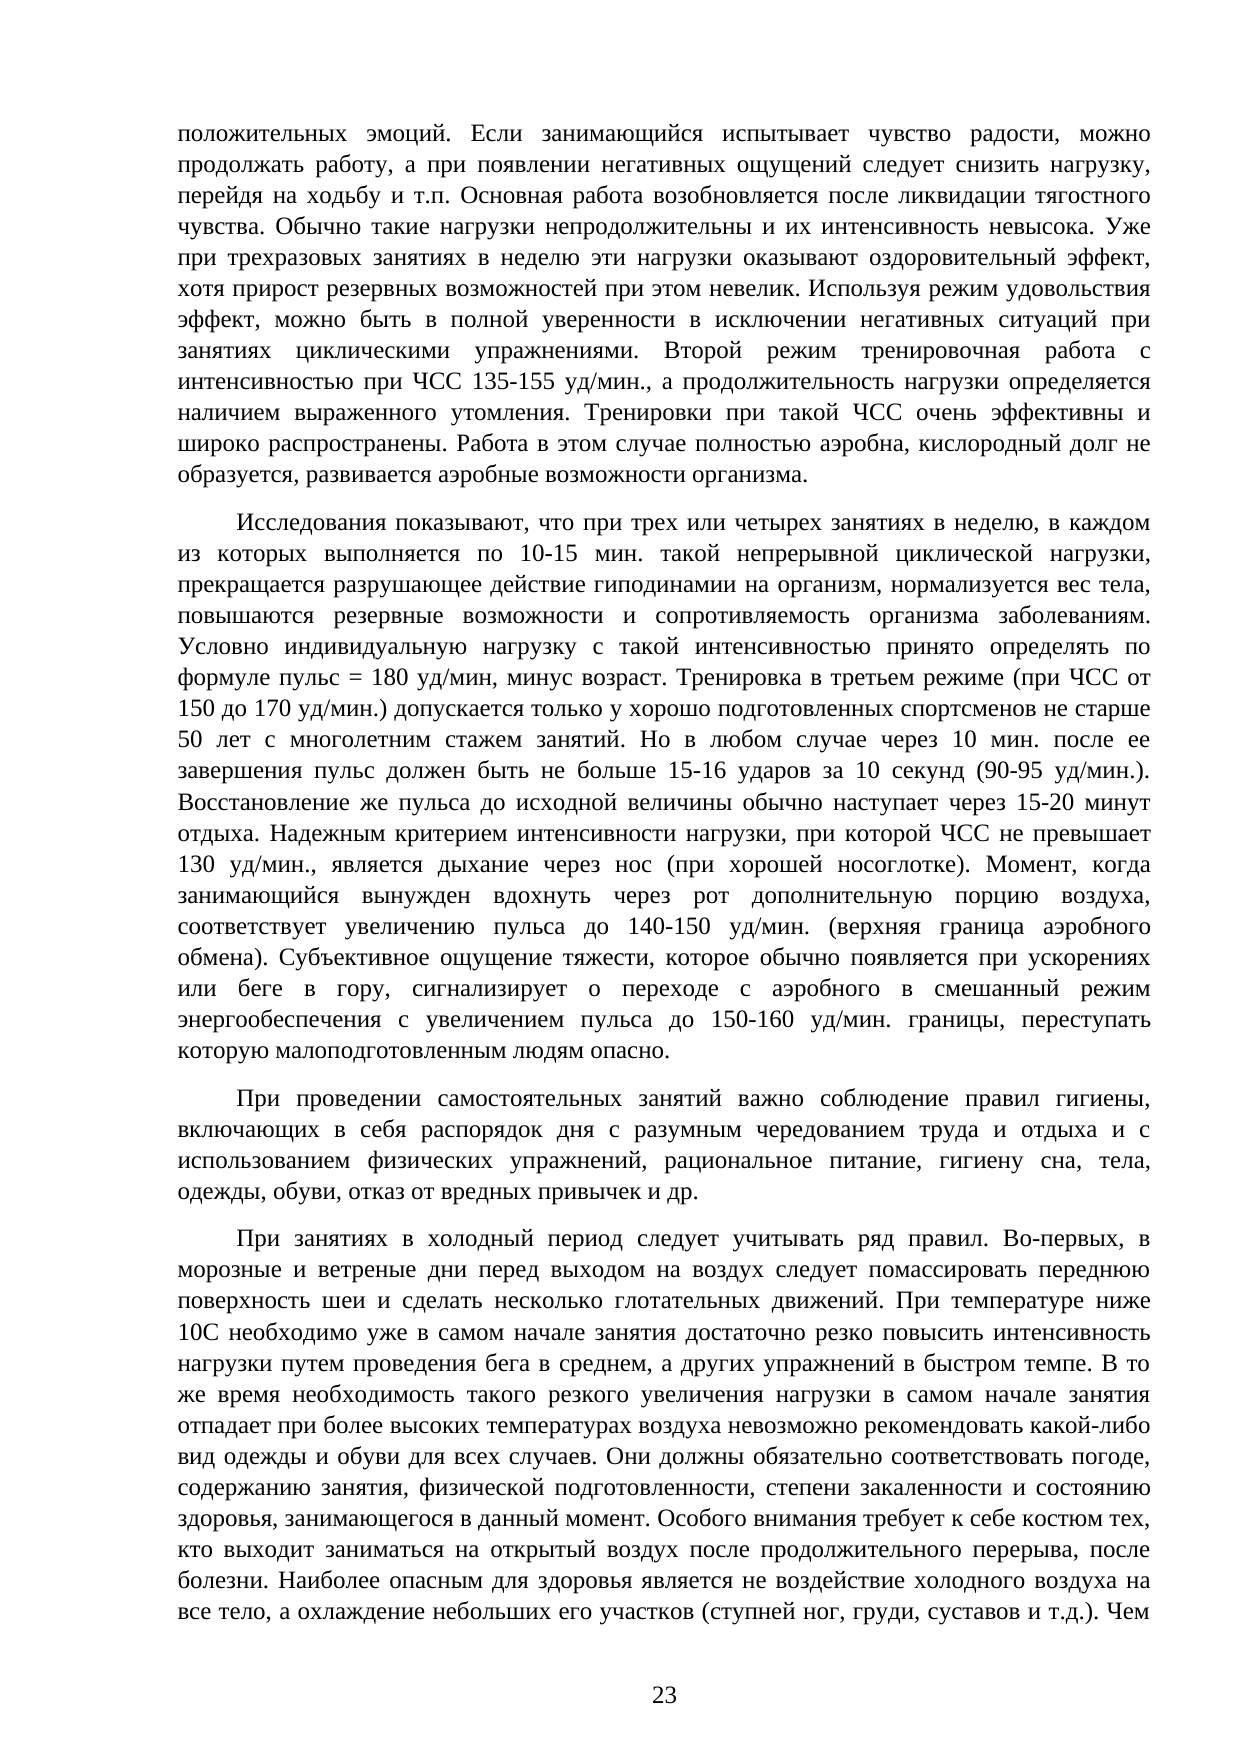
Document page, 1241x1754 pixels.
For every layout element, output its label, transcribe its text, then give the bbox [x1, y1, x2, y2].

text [177, 118, 1152, 488]
text При проведении самостоятельных занятий важно соблюдение правил гигиены, включающих в себя распорядок дня с разумным чередованием труда и отдыха и с использованием физических упражнений, рациональное питание, гигиену сна, тела, одежды, обуви, отказ от вредных привычек и др. [177, 1083, 1152, 1204]
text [177, 1223, 1152, 1625]
text Исследования показывают, что при трех или четырех занятиях в неделю, в каждом из которых выполняется по 10-15 мин. такой непрерывной циклической нагрузки, прекращается разрушающее действие гиподинамии на организм, нормализуется вес тела, повышаются резервные возможности и сопротивляемость организма заболеваниям. Условно индивидуальную нагрузку с такой интенсивностью принято определять по формуле пульс = 180 уд/мин, минус возраст. Тренировка в третьем режиме (при ЧСС от 150 до 170 уд/мин.) допускается только у хорошо подготовленных спортсменов не старше 50 лет с многолетним стажем занятий. Но в любом случае через 10 мин. после ее завершения пульс должен быть не больше 15-16 ударов за 10 секунд (90-95 уд/мин.). Восстановление же пульса до исходной величины обычно наступает через 15-20 минут отдыха. Надежным критерием интенсивности нагрузки, при которой ЧСС не превышает 130 уд/мин., является дыхание через нос (при хорошей носоглотке). Момент, когда занимающийся вынужден вдохнуть через рот дополнительную порцию воздуха, соответствует увеличению пульса до 140-150 уд/мин. (верхняя граница аэробного обмена). Субъективное ощущение тяжести, которое обычно появляется при ускорениях или беге в гору, сигнализирует о переходе с аэробного в смешанный режим энергообеспечения с увеличением пульса до 150-160 уд/мин. границы, переступать которую малоподготовленным людям опасно. [177, 507, 1152, 1064]
